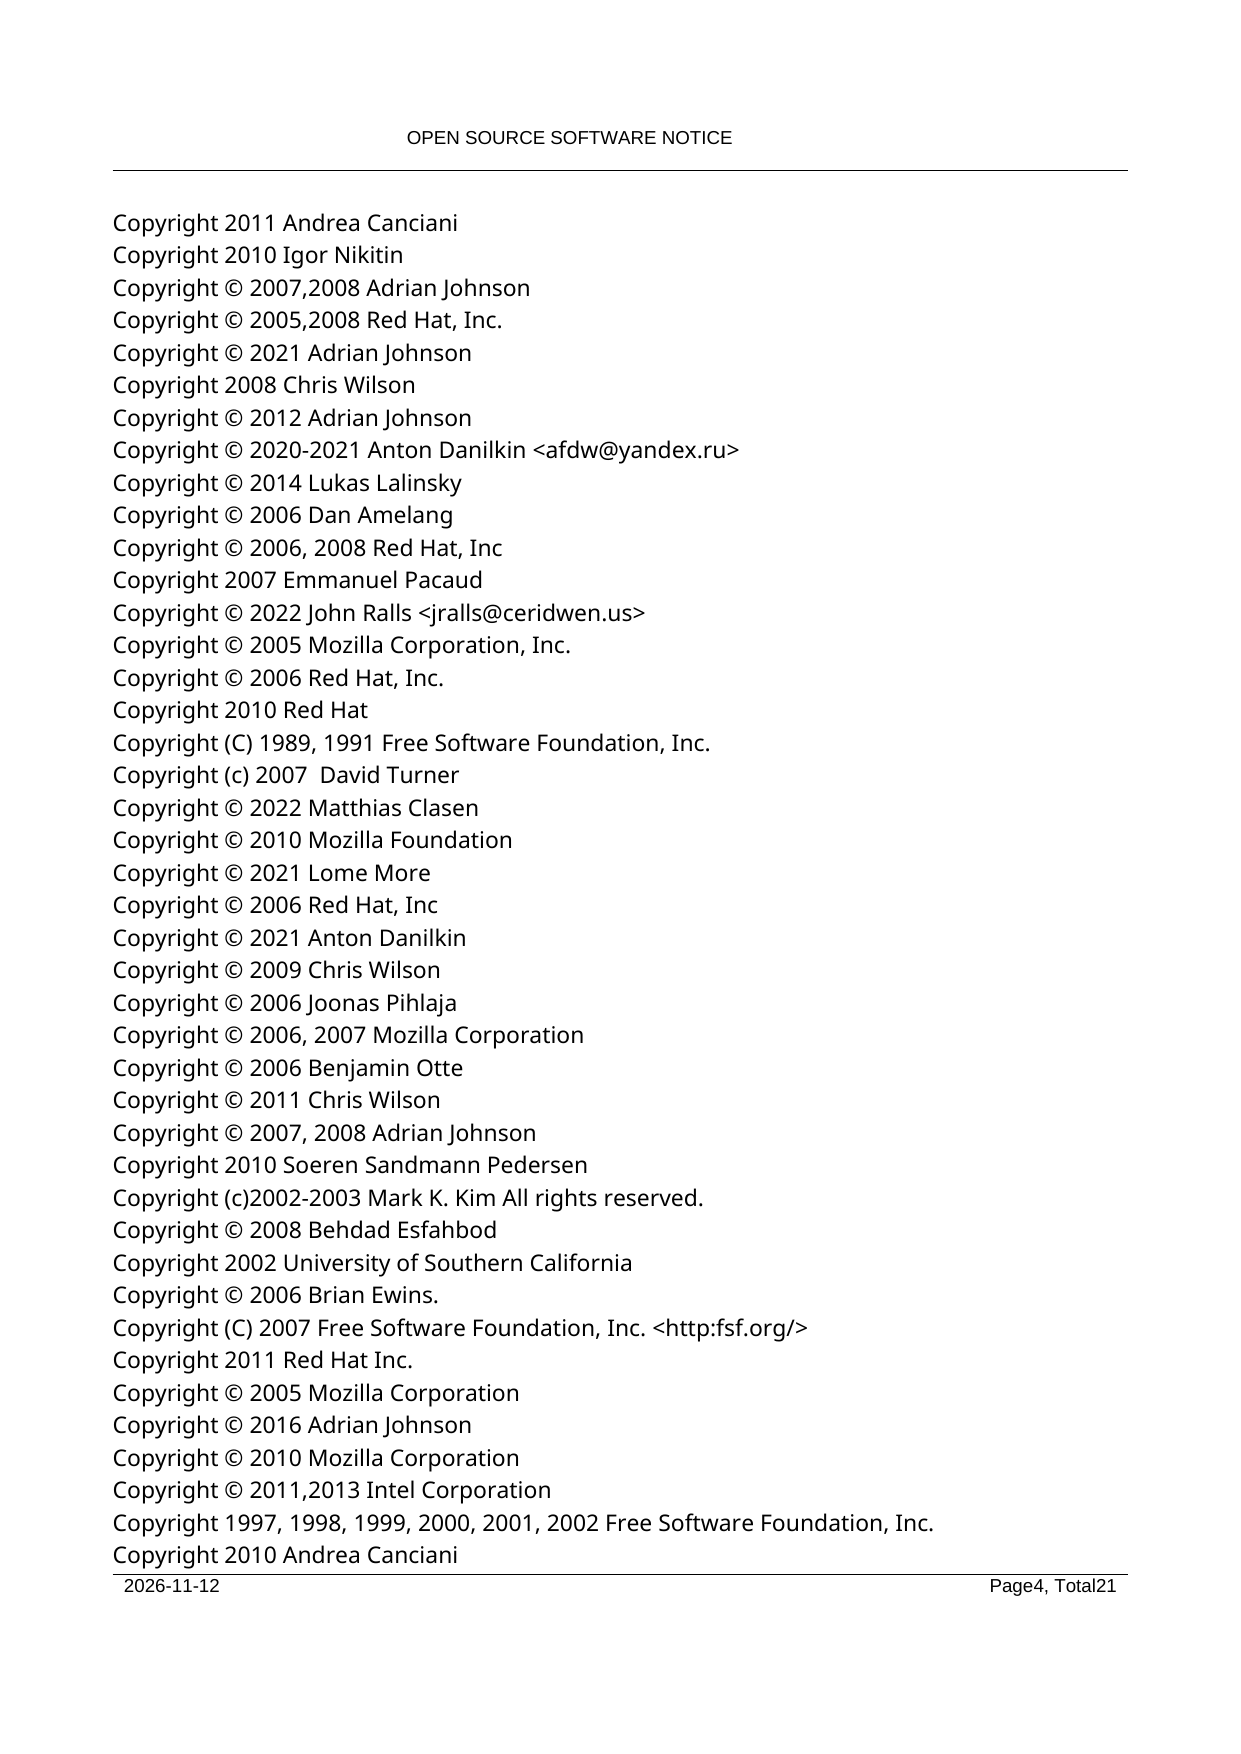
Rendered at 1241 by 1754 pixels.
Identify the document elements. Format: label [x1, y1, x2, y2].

text [112, 206, 1128, 1571]
